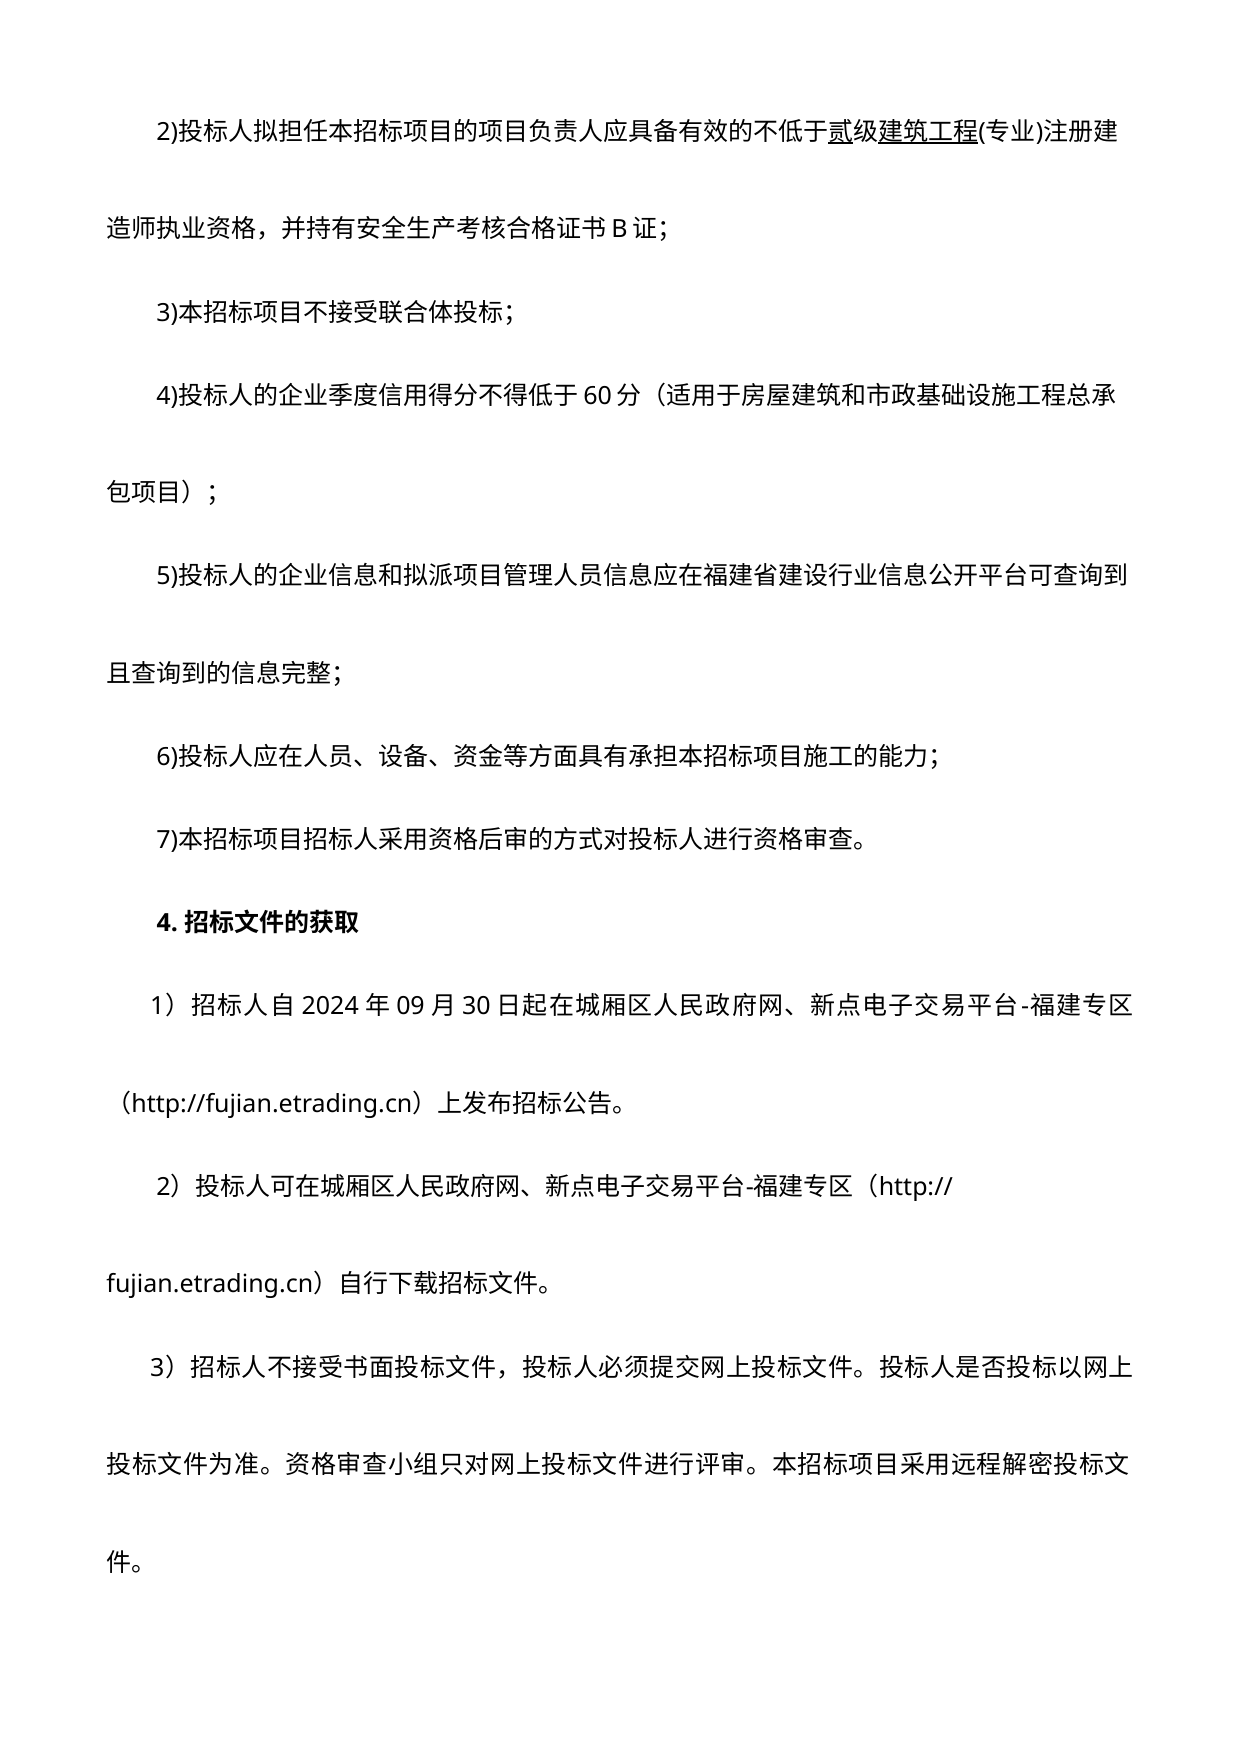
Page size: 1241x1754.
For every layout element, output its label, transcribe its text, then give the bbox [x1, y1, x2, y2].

text 3）招标人不接受书面投标文件，投标人必须提交网上投标文件。投标人是否投标以网上投标文件为准。资格审查小组只对网上投标文件进行评审。本招标项目采用远程解密投标文件。 [106, 1333, 1134, 1593]
text 4)投标人的企业季度信用得分不得低于60分（适用于房屋建筑和市政基础设施工程总承包项目）； [106, 361, 1134, 523]
text 2）投标人可在城厢区人民政府网、新点电子交易平台-福建专区（http://fujian.etrading.cn）自行下载招标文件。 [106, 1152, 1134, 1314]
text 3)本招标项目不接受联合体投标； [106, 278, 1134, 343]
text 4. 招标文件的获取 [106, 888, 1134, 953]
text 7)本招标项目招标人采用资格后审的方式对投标人进行资格审查。 [106, 805, 1134, 870]
text 5)投标人的企业信息和拟派项目管理人员信息应在福建省建设行业信息公开平台可查询到且查询到的信息完整； [106, 541, 1134, 704]
text 6)投标人应在人员、设备、资金等方面具有承担本招标项目施工的能力； [106, 722, 1134, 787]
text 1）招标人自2024年09月30日起在城厢区人民政府网、新点电子交易平台-福建专区（http://fujian.etrading.cn）上发布招标公告。 [106, 971, 1134, 1134]
text 2)投标人拟担任本招标项目的项目负责人应具备有效的不低于贰级建筑工程(专业)注册建造师执业资格，并持有安全生产考核合格证书B证； [106, 97, 1134, 259]
